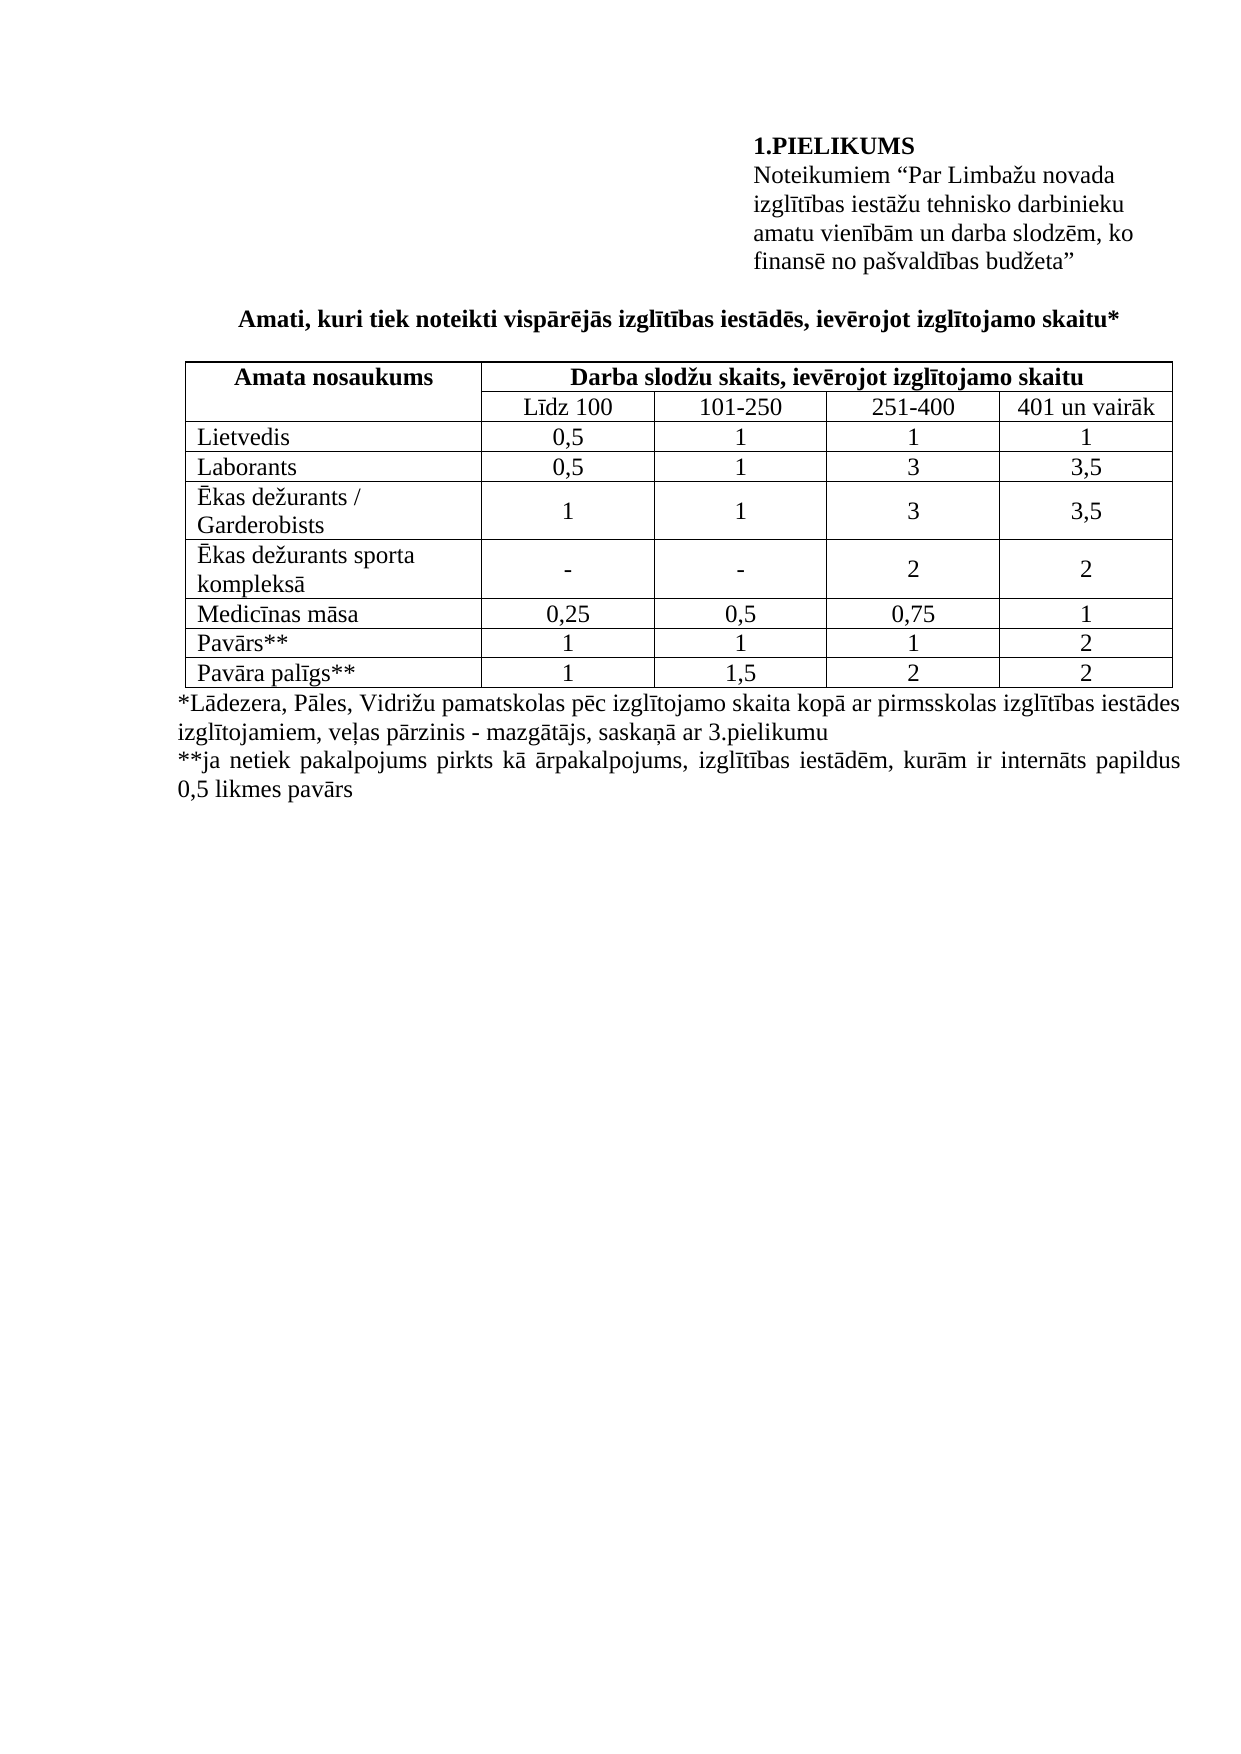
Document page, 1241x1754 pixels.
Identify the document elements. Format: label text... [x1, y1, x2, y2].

table_cell 1 [482, 629, 654, 657]
text **ja netiek pakalpojums pirkts kā ārpakalpojums, izglītības iestādēm, kurām ir internāts papildus 0,5 likmes pavārs [177, 746, 1181, 803]
table_cell 1 [655, 422, 826, 451]
table_cell 2 [827, 658, 999, 687]
table_cell 1 [482, 482, 654, 539]
table_cell 1 [655, 482, 826, 539]
table_cell 0,25 [482, 599, 654, 627]
table_cell 251-400 [827, 392, 999, 421]
table_cell 2 [827, 540, 999, 598]
table_cell - [482, 540, 654, 598]
table_cell 3 [827, 482, 999, 539]
table_header Amata nosaukums [186, 363, 481, 421]
text Noteikumiem “Par Limbažu novada izglītības iestāžu tehnisko darbinieku amatu vienībām un darba slodzēm, ko finansē no pašvaldības budžeta” [753, 160, 1181, 275]
text 1.PIELIKUMS [753, 131, 1181, 160]
table_cell Pavāra palīgs** [186, 658, 481, 687]
table_cell - [655, 540, 826, 598]
table_cell 1 [655, 452, 826, 481]
table_cell 0,75 [827, 599, 999, 627]
table_cell 0,5 [655, 599, 826, 627]
table_cell 1,5 [655, 658, 826, 687]
table_cell 1 [482, 658, 654, 687]
table_header Darba slodžu skaits, ievērojot izglītojamo skaitu [482, 363, 1172, 391]
table_cell Ēkas dežurants sporta kompleksā [186, 540, 481, 598]
table_cell 3,5 [1000, 482, 1172, 539]
table_cell Ēkas dežurants / Garderobists [186, 482, 481, 539]
table_cell Līdz 100 [482, 392, 654, 421]
table_cell 401 un vairāk [1000, 392, 1172, 421]
table_cell 0,5 [482, 452, 654, 481]
table_cell Medicīnas māsa [186, 599, 481, 627]
table_cell 2 [1000, 629, 1172, 657]
table_cell 1 [1000, 599, 1172, 627]
table_cell 2 [1000, 658, 1172, 687]
table_cell Lietvedis [186, 422, 481, 451]
text Amati, kuri tiek noteikti vispārējās izglītības iestādēs, ievērojot izglītojamo skaitu* [177, 304, 1181, 333]
table_cell 3,5 [1000, 452, 1172, 481]
table_cell Laborants [186, 452, 481, 481]
text *Lādezera, Pāles, Vidrižu pamatskolas pēc izglītojamo skaita kopā ar pirmsskolas izglītības iestādes izglītojamiem, veļas pārzinis - mazgātājs, saskaņā ar 3.pielikumu [177, 688, 1181, 746]
table_cell 1 [827, 422, 999, 451]
table_cell 1 [1000, 422, 1172, 451]
table_cell 101-250 [655, 392, 826, 421]
table_cell 0,5 [482, 422, 654, 451]
table_cell 2 [1000, 540, 1172, 598]
table_cell 1 [827, 629, 999, 657]
table_cell Pavārs** [186, 629, 481, 657]
table_cell 1 [655, 629, 826, 657]
table_cell 3 [827, 452, 999, 481]
